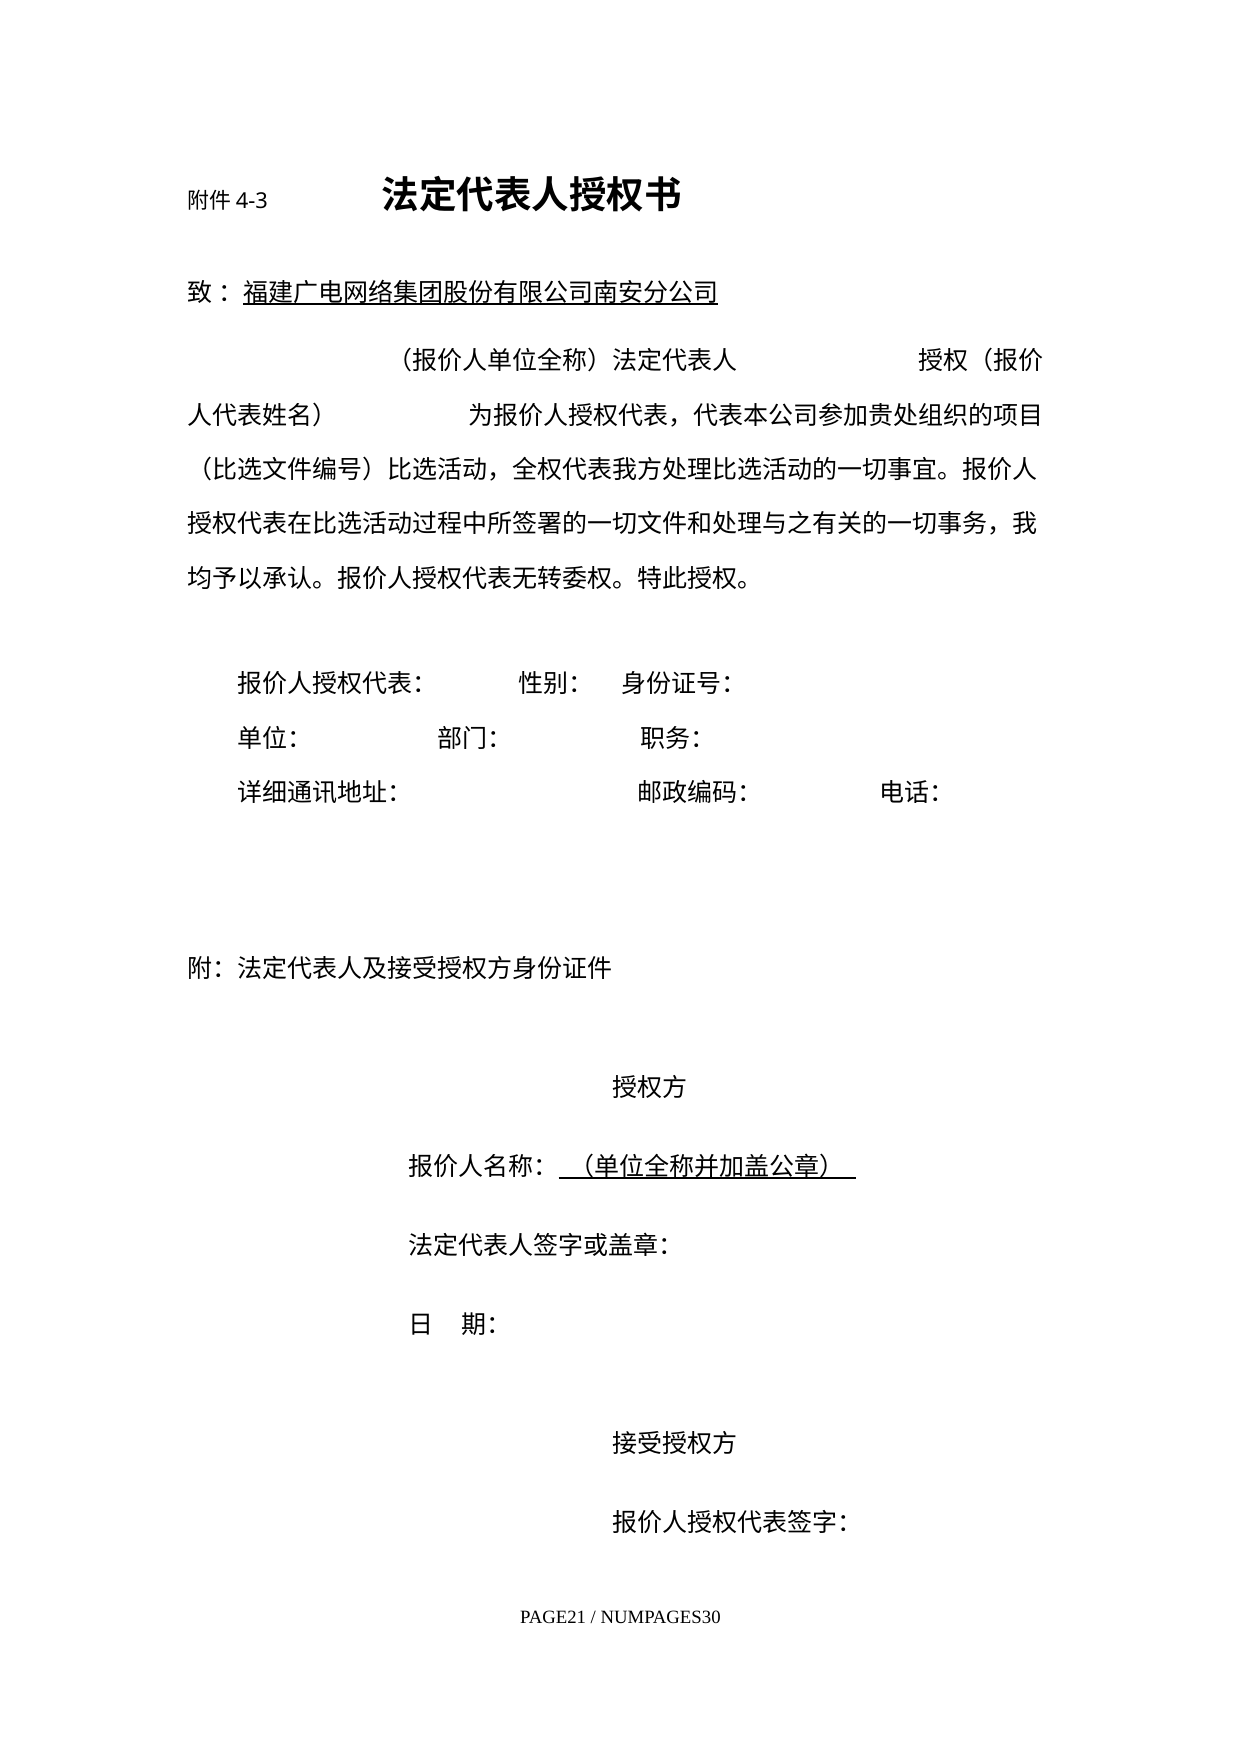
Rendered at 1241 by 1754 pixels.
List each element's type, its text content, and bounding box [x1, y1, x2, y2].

text 报价人名称： （单位全称并加盖公章） [187, 1143, 1053, 1183]
text （报价人单位全称）法定代表人 授权（报价人代表姓名） 为报价人授权代表，代表本公司参加贵处组织的项目（比选文件编号）比选活动，全权代表我方处理比选活动的一切事宜。报价人授权代表在比选活动过程中所签署的一切文件和处理与之有关的一切事务，我均予以承认。报价人授权代表无转委权。特此授权。 [187, 341, 1053, 594]
text 详细通讯地址： 邮政编码： 电话： [187, 772, 1053, 809]
text 日 期： [187, 1302, 1053, 1341]
text 附：法定代表人及接受授权方身份证件 [187, 946, 1053, 985]
text 报价人授权代表： 性别： 身份证号： [187, 664, 1053, 700]
text 授权方 [187, 1064, 1053, 1104]
text 报价人授权代表签字： [187, 1500, 1053, 1539]
text 致 ：福建广电网络集团股份有限公司南安分公司 [187, 258, 1053, 323]
text 单位： 部门： 职务： [187, 718, 1053, 754]
text 法定代表人签字或盖章： [187, 1223, 1053, 1262]
text 附件4-3 法定代表人授权书 [187, 160, 1053, 225]
text 接受授权方 [187, 1421, 1053, 1460]
